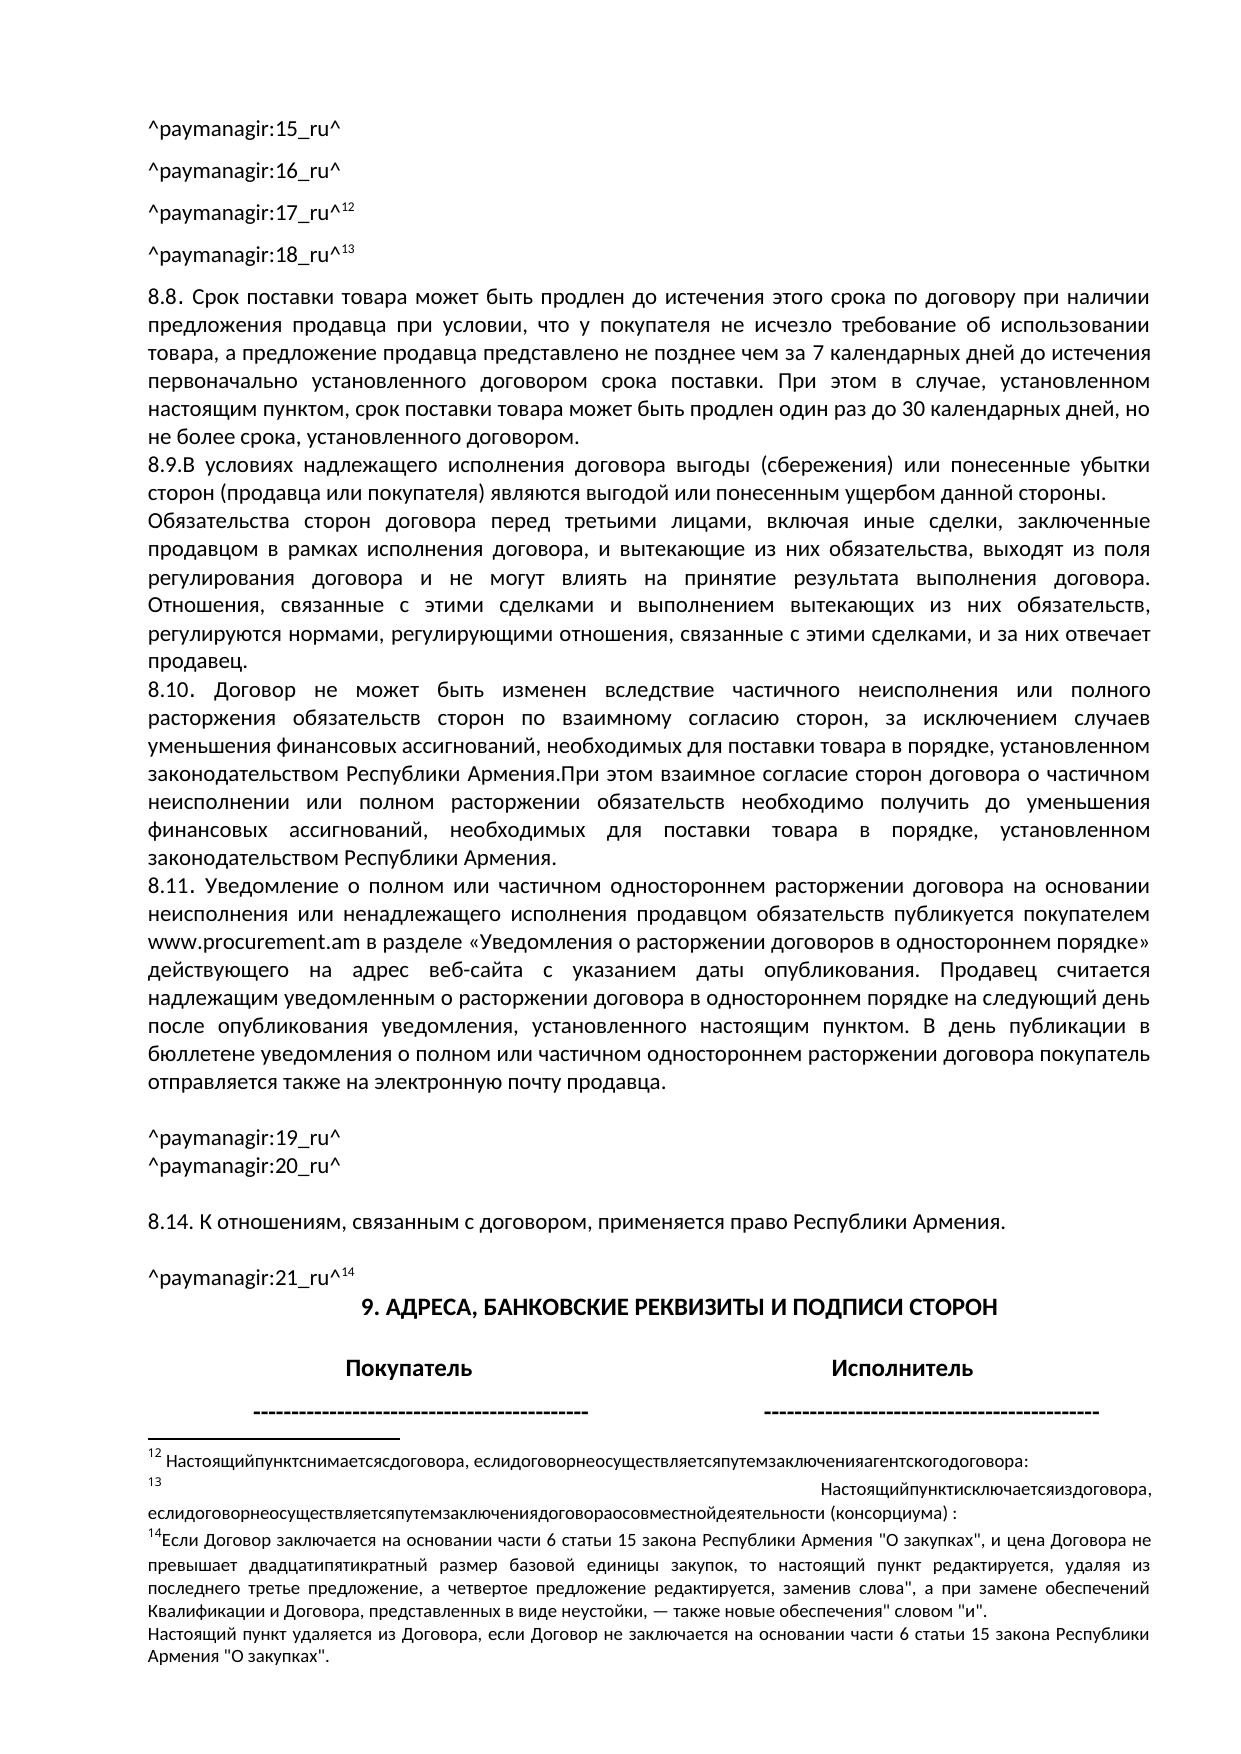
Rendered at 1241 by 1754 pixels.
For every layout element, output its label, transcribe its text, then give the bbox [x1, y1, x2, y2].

text ^paymanagir:17_ru^ [148, 198, 1152, 226]
text 8.14. К отношениям, связанным с договором, применяется право Республики Армения. [148, 1207, 1152, 1235]
text 9. АДРЕСА, БАНКОВСКИЕ РЕКВИЗИТЫ И ПОДПИСИ СТОРОН [148, 1291, 1152, 1322]
text ^paymanagir:20_ru^ [148, 1151, 1152, 1179]
text ^paymanagir:15_ru^ [148, 114, 1152, 142]
text 8.11․ Уведомление о полном или частичном одностороннем расторжении договора на основании неисполнения или ненадлежащего исполнения продавцом обязательств публикуется покупателем www.procurement.am в разделе «Уведомления о расторжении договоров в одностороннем порядке» действующего на адрес веб-сайта с указанием даты опубликования. Продавец считается надлежащим уведомленным о расторжении договора в одностороннем порядке на следующий день после опубликования уведомления, установленного настоящим пунктом. В день публикации в бюллетене уведомления о полном или частичном одностороннем расторжении договора покупатель отправляется также на электронную почту продавца. [148, 871, 1152, 1095]
text 8.8․ Срок поставки товара может быть продлен до истечения этого срока по договору при наличии предложения продавца при условии, что у покупателя не исчезло требование об использовании товара, а предложение продавца представлено не позднее чем за 7 календарных дней до истечения первоначально установленного договором срока поставки. При этом в случае, установленном настоящим пунктом, срок поставки товара может быть продлен один раз до 30 календарных дней, но не более срока, установленного договором. [148, 282, 1152, 451]
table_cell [136, 1396, 647, 1432]
text ^paymanagir:18_ru^ [148, 240, 1152, 268]
text Обязательства сторон договора перед третьими лицами, включая иные сделки, заключенные продавцом в рамках исполнения договора, и вытекающие из них обязательства, выходят из поля регулирования договора и не могут влиять на принятие результата выполнения договора. Отношения, связанные с этими сделками и выполнением вытекающих из них обязательств, регулируются нормами, регулирующими отношения, связанные с этими сделками, и за них отвечает продавец. [148, 507, 1152, 675]
text 8.9.В условиях надлежащего исполнения договора выгоды (сбережения) или понесенные убытки сторон (продавца или покупателя) являются выгодой или понесенным ущербом данной стороны. [148, 451, 1152, 507]
text ^paymanagir:21_ru^ [148, 1263, 1152, 1291]
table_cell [647, 1396, 1158, 1432]
text 8.10․ Договор не может быть изменен вследствие частичного неисполнения или полного расторжения обязательств сторон по взаимному согласию сторон, за исключением случаев уменьшения финансовых ассигнований, необходимых для поставки товара в порядке, установленном законодательством Республики Армения.При этом взаимное согласие сторон договора о частичном неисполнении или полном расторжении обязательств необходимо получить до уменьшения финансовых ассигнований, необходимых для поставки товара в порядке, установленном законодательством Республики Армения. [148, 675, 1152, 871]
table_header Исполнитель [647, 1352, 1158, 1396]
text ^paymanagir:19_ru^ [148, 1123, 1152, 1151]
text ^paymanagir:16_ru^ [148, 156, 1152, 184]
table_header Покупатель [136, 1352, 647, 1396]
